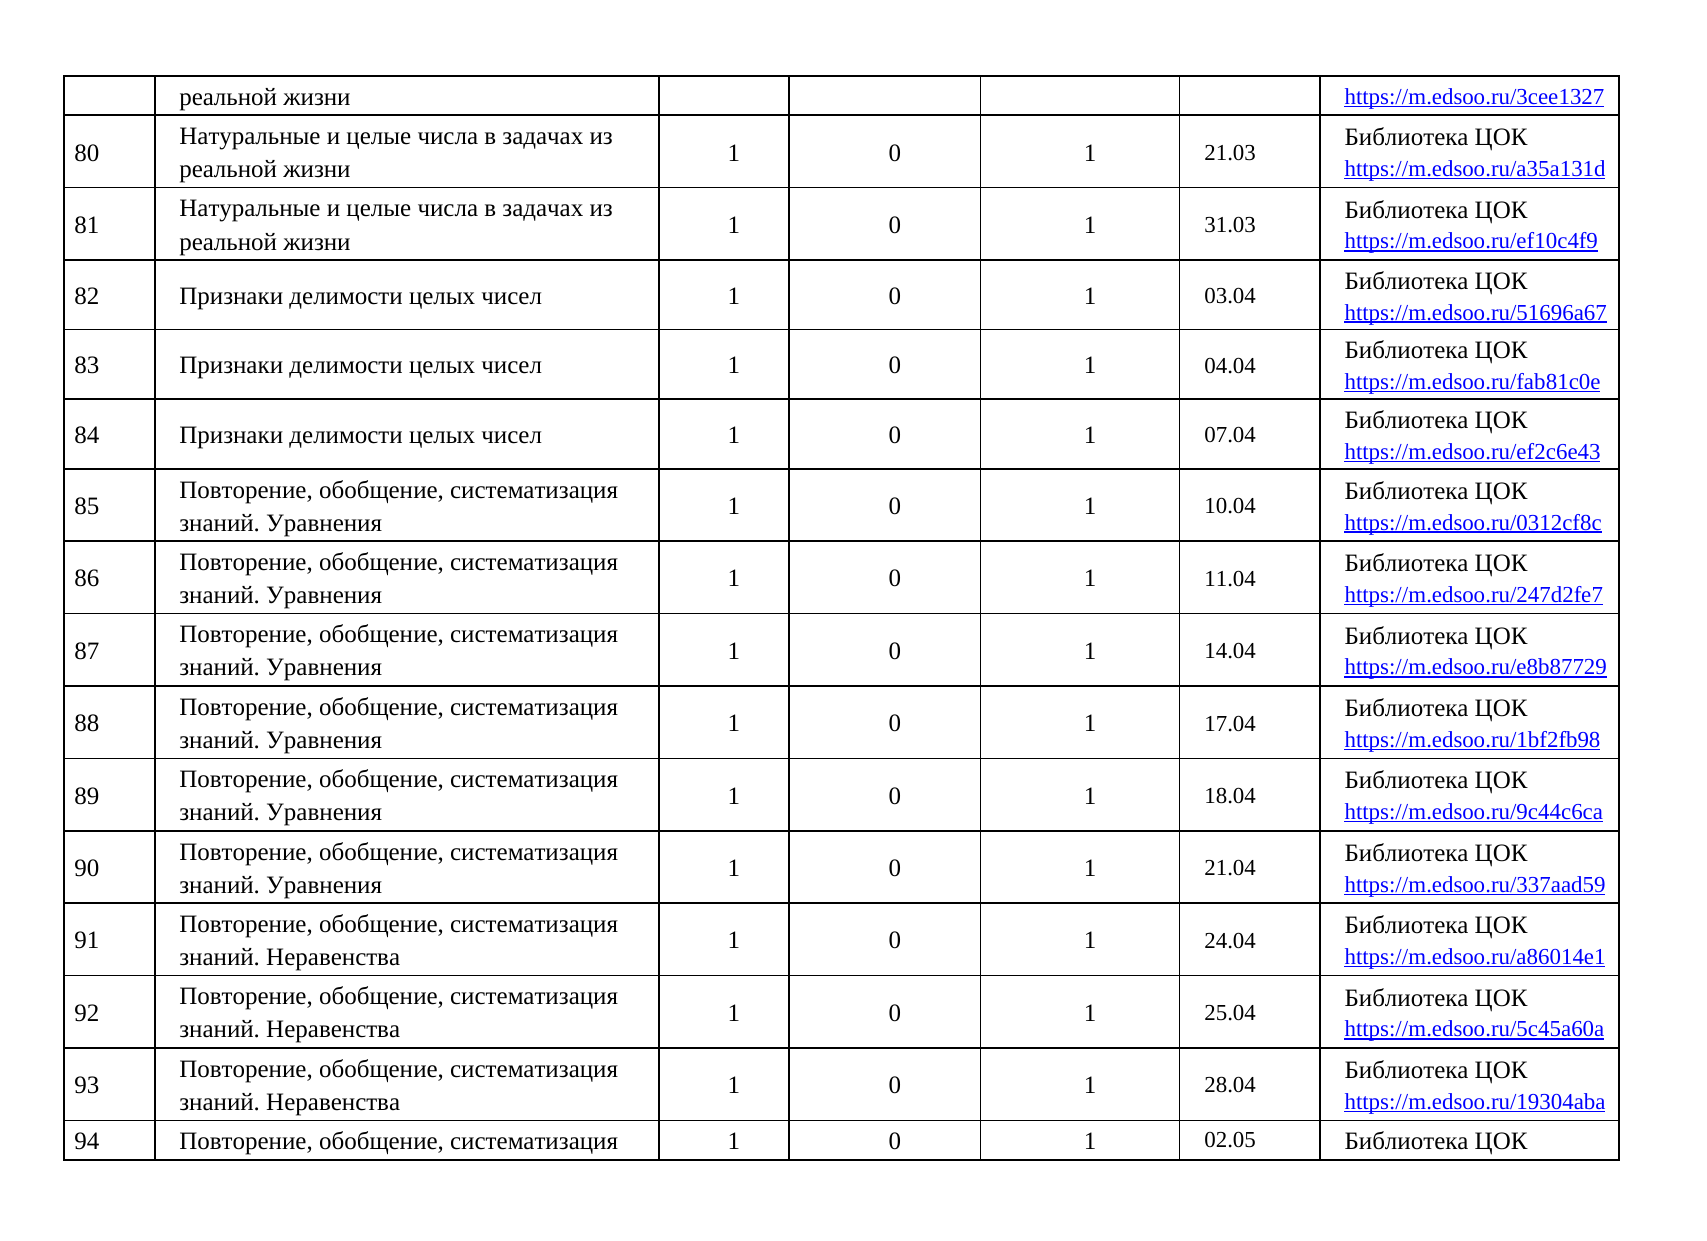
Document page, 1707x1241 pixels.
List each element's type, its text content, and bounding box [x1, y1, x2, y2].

table_cell 1 [660, 976, 788, 1047]
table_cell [156, 1121, 658, 1159]
table_cell 94 [65, 1121, 154, 1159]
table_cell 1 [660, 261, 788, 329]
table_cell 03.04 [1180, 261, 1319, 329]
table_cell 79 [65, 77, 154, 114]
table_cell 21.03 [1180, 116, 1319, 187]
table_cell 87 [65, 614, 154, 685]
table_cell 1 [981, 904, 1179, 975]
table_cell Признаки делимости целых чисел [156, 261, 658, 329]
table_cell 14.04 [1180, 614, 1319, 685]
table_cell Признаки делимости целых чисел [156, 330, 658, 398]
table_cell 1 [981, 759, 1179, 830]
table_cell 88 [65, 687, 154, 757]
table_cell Повторение, обобщение, систематизация знаний. Уравнения [156, 759, 658, 830]
table_cell 11.04 [1180, 542, 1319, 613]
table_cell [1321, 77, 1618, 114]
table_cell 1 [660, 759, 788, 830]
table_cell 0 [790, 832, 980, 902]
table_cell Признаки делимости целых чисел [156, 400, 658, 468]
table_cell 02.05 [1180, 1121, 1319, 1159]
table_cell 07.04 [1180, 400, 1319, 468]
table_cell Повторение, обобщение, систематизация знаний. Неравенства [156, 904, 658, 975]
table_cell 1 [981, 687, 1179, 757]
table_cell 1 [660, 1121, 788, 1159]
table_cell 1 [660, 614, 788, 685]
table_cell 92 [65, 976, 154, 1047]
table_cell 1 [981, 542, 1179, 613]
table_cell 04.04 [1180, 330, 1319, 398]
table_cell Библиотека ЦОК https://m.edsoo.ru/e8b87729 [1321, 614, 1618, 685]
table_cell 0 [790, 759, 980, 830]
table_cell Библиотека ЦОК https://m.edsoo.ru/247d2fe7 [1321, 542, 1618, 613]
table_cell 0 [790, 904, 980, 975]
table_cell 28.04 [1180, 1049, 1319, 1119]
table_cell 31.03 [1180, 188, 1319, 259]
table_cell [156, 116, 658, 187]
table_cell 1 [981, 470, 1179, 540]
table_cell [156, 77, 658, 114]
table_cell Повторение, обобщение, систематизация знаний. Уравнения [156, 832, 658, 902]
table_cell 0 [790, 976, 980, 1047]
table_cell 1 [981, 330, 1179, 398]
table_cell 10.04 [1180, 470, 1319, 540]
table_cell 1 [981, 614, 1179, 685]
table_cell 1 [660, 904, 788, 975]
table_cell 91 [65, 904, 154, 975]
table_cell 1 [660, 1049, 788, 1119]
table_cell Библиотека ЦОК https://m.edsoo.ru/19304aba [1321, 1049, 1618, 1119]
table_cell 1 [660, 330, 788, 398]
table_cell 93 [65, 1049, 154, 1119]
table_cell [156, 1049, 658, 1119]
table_cell 0 [790, 116, 980, 187]
table_cell Повторение, обобщение, систематизация знаний. Уравнения [156, 687, 658, 757]
table_cell 1 [660, 400, 788, 468]
table_cell 90 [65, 832, 154, 902]
table_cell 25.04 [1180, 976, 1319, 1047]
table_cell Повторение, обобщение, систематизация знаний. Неравенства [156, 976, 658, 1047]
table_cell 0 [790, 188, 980, 259]
table_cell Повторение, обобщение, систематизация знаний. Уравнения [156, 614, 658, 685]
table_cell 85 [65, 470, 154, 540]
table_cell 1 [660, 470, 788, 540]
table_cell 84 [65, 400, 154, 468]
table_cell 80 [65, 116, 154, 187]
table_cell 0 [790, 470, 980, 540]
table_cell 24.04 [1180, 904, 1319, 975]
table_cell 82 [65, 261, 154, 329]
table_cell 18.04 [1180, 759, 1319, 830]
table_cell Библиотека ЦОК https://m.edsoo.ru/1bf2fb98 [1321, 687, 1618, 757]
table_cell 0 [790, 400, 980, 468]
table_cell Библиотека ЦОК https://m.edsoo.ru/5c45a60a [1321, 976, 1618, 1047]
table_cell 1 [660, 77, 788, 114]
table_cell Повторение, обобщение, систематизация знаний. Уравнения [156, 470, 658, 540]
table_cell 1 [660, 687, 788, 757]
table_cell 89 [65, 759, 154, 830]
table_cell 1 [981, 832, 1179, 902]
table_cell 1 [981, 976, 1179, 1047]
table_cell 1 [981, 1121, 1179, 1159]
table_cell 1 [660, 116, 788, 187]
table_cell 1 [981, 188, 1179, 259]
table_cell 0 [790, 77, 980, 114]
table_cell Библиотека ЦОК https://m.edsoo.ru/ef10c4f9 [1321, 188, 1618, 259]
table_cell 1 [981, 1049, 1179, 1119]
table_cell 81 [65, 188, 154, 259]
table_cell 0 [790, 687, 980, 757]
table_cell 1 [660, 832, 788, 902]
table_cell 1 [981, 116, 1179, 187]
table_cell 86 [65, 542, 154, 613]
table_cell 1 [981, 400, 1179, 468]
table_cell Повторение, обобщение, систематизация знаний. Уравнения [156, 542, 658, 613]
table_cell 0 [790, 1121, 980, 1159]
table_cell Библиотека ЦОК https://m.edsoo.ru/fab81c0e [1321, 330, 1618, 398]
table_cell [1321, 1121, 1618, 1159]
table_cell 17.04 [1180, 687, 1319, 757]
table_cell Библиотека ЦОК https://m.edsoo.ru/a35a131d [1321, 116, 1618, 187]
table_cell 21.04 [1180, 832, 1319, 902]
table_cell 0 [790, 614, 980, 685]
table_cell Библиотека ЦОК https://m.edsoo.ru/a86014e1 [1321, 904, 1618, 975]
table_cell 1 [981, 77, 1179, 114]
table_cell Библиотека ЦОК https://m.edsoo.ru/ef2c6e43 [1321, 400, 1618, 468]
table_cell 83 [65, 330, 154, 398]
table_cell 0 [790, 330, 980, 398]
table_cell Библиотека ЦОК https://m.edsoo.ru/9c44c6ca [1321, 759, 1618, 830]
table_cell Библиотека ЦОК https://m.edsoo.ru/337aad59 [1321, 832, 1618, 902]
table_cell 0 [790, 542, 980, 613]
table_cell 20.03 [1180, 77, 1319, 114]
table_cell 1 [660, 188, 788, 259]
table_cell Библиотека ЦОК https://m.edsoo.ru/51696a67 [1321, 261, 1618, 329]
table_cell 1 [660, 542, 788, 613]
table_cell Натуральные и целые числа в задачах из реальной жизни [156, 188, 658, 259]
table_cell Библиотека ЦОК https://m.edsoo.ru/0312cf8c [1321, 470, 1618, 540]
table_cell 0 [790, 261, 980, 329]
table_cell 0 [790, 1049, 980, 1119]
table_cell 1 [981, 261, 1179, 329]
